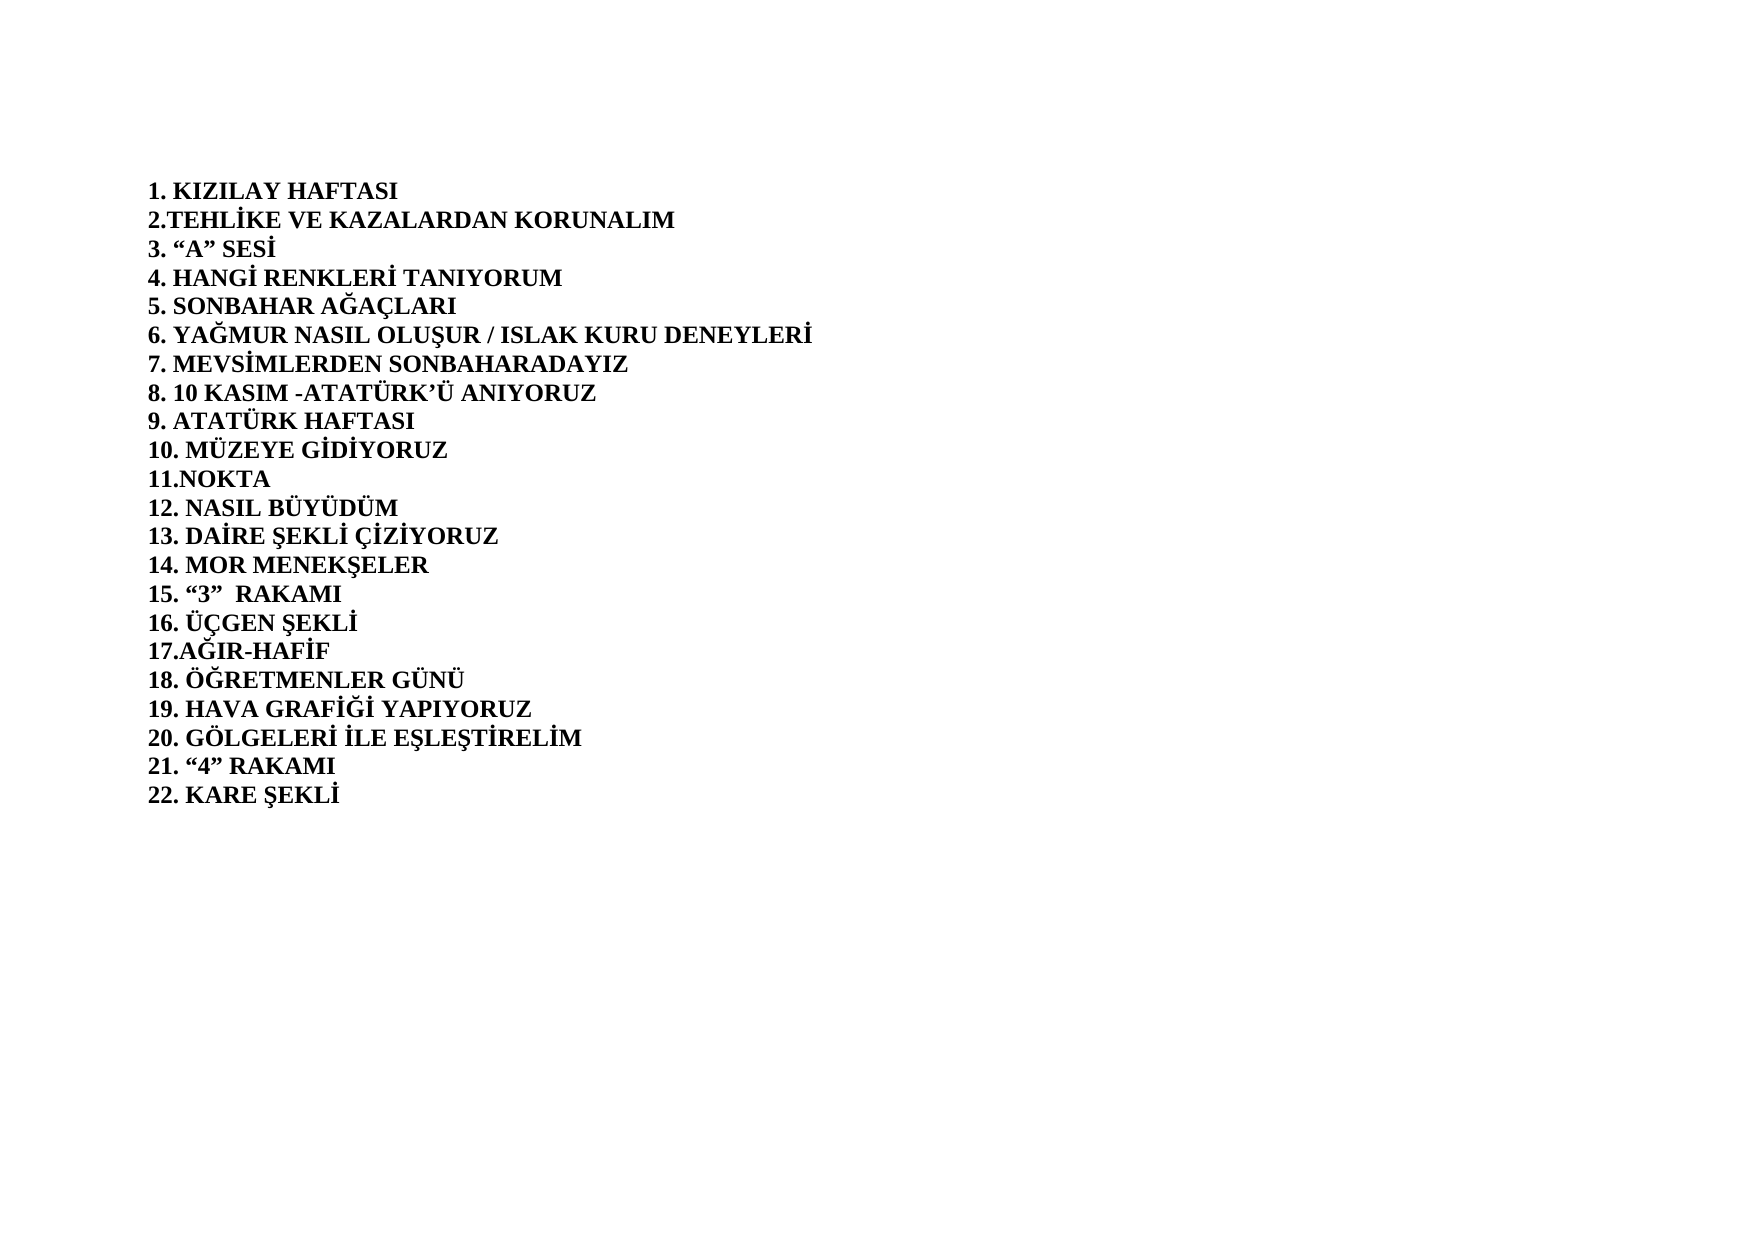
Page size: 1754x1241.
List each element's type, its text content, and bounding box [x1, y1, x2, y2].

text 2.TEHLİKE VE KAZALARDAN KORUNALIM 3. “A” SESİ 4. HANGİ RENKLERİ TANIYORUM 5. SONBAHAR AĞAÇLARI 6. YAĞMUR NASIL OLUŞUR / ISLAK KURU DENEYLERİ 7. MEVSİMLERDEN SONBAHARADAYIZ 8. 10 KASIM -ATATÜRK’Ü ANIYORUZ 9. ATATÜRK HAFTASI 10. MÜZEYE GİDİYORUZ [148, 205, 1606, 464]
text 21. “4” RAKAMI [148, 751, 1606, 780]
text 22. KARE ŞEKLİ [148, 780, 1606, 809]
text 11.NOKTA 12. NASIL BÜYÜDÜM 13. DAİRE ŞEKLİ ÇİZİYORUZ 14. MOR MENEKŞELER 15. “3” RAKAMI 16. ÜÇGEN ŞEKLİ [148, 464, 1606, 636]
text 1. KIZILAY HAFTASI [148, 148, 1606, 205]
text 17.AĞIR-HAFİF 18. ÖĞRETMENLER GÜNÜ 19. HAVA GRAFİĞİ YAPIYORUZ 20. GÖLGELERİ İLE EŞLEŞTİRELİM [148, 636, 1606, 751]
